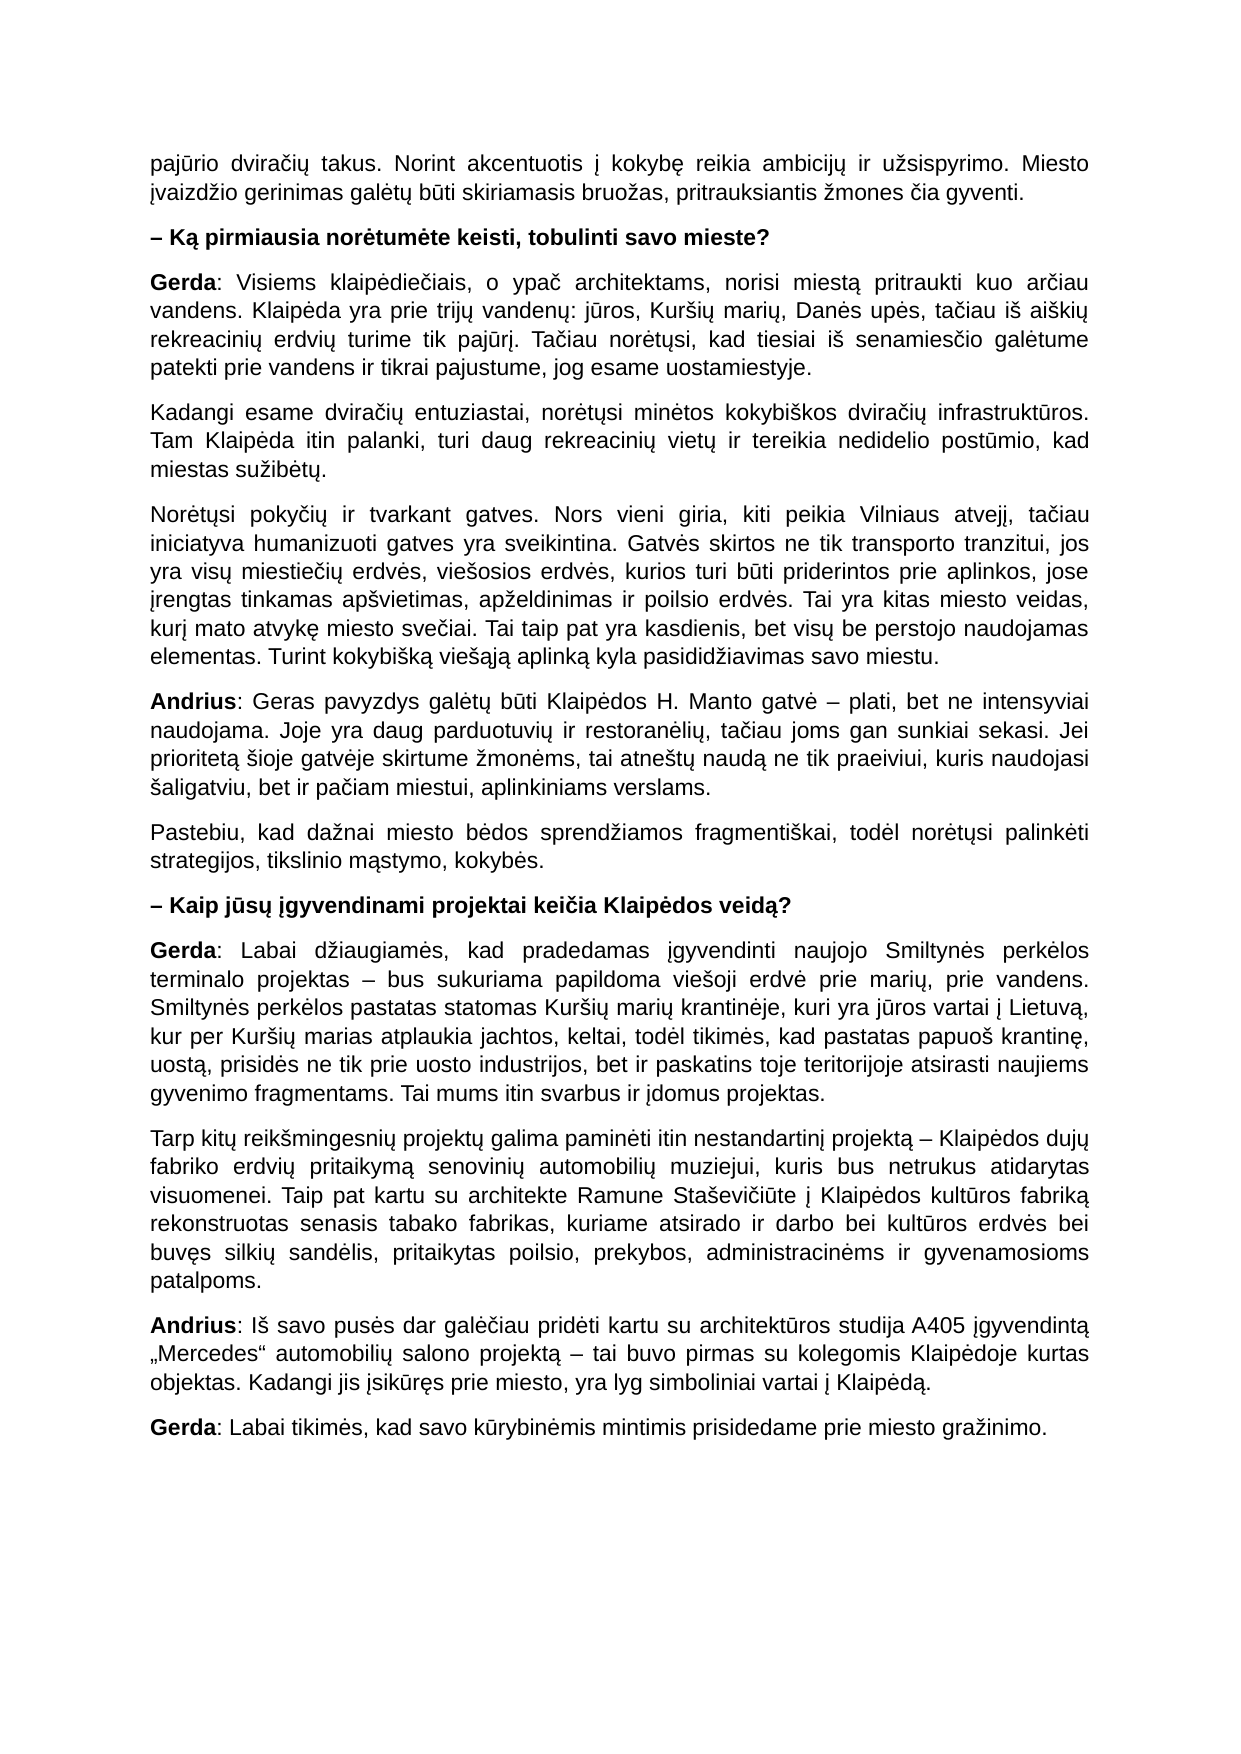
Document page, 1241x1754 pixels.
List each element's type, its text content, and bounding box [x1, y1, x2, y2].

text Norėtųsi pokyčių ir tvarkant gatves. Nors vieni giria, kiti peikia Vilniaus atvejį, tačiau iniciatyva humanizuoti gatves yra sveikintina. Gatvės skirtos ne tik transporto tranzitui, jos yra visų miestiečių erdvės, viešosios erdvės, kurios turi būti priderintos prie aplinkos, jose įrengtas tinkamas apšvietimas, apželdinimas ir poilsio erdvės. Tai yra kitas miesto veidas, kurį mato atvykę miesto svečiai. Tai taip pat yra kasdienis, bet visų be perstojo naudojamas elementas. Turint kokybišką viešąją aplinką kyla pasididžiavimas savo miestu. [150, 501, 1090, 669]
text Andrius: Geras pavyzdys galėtų būti Klaipėdos H. Manto gatvė – plati, bet ne intensyviai naudojama. Joje yra daug parduotuvių ir restoranėlių, tačiau joms gan sunkiai sekasi. Jei prioritetą šioje gatvėje skirtume žmonėms, tai atneštų naudą ne tik praeiviui, kuris naudojasi šaligatviu, bet ir pačiam miestui, aplinkiniams verslams. [150, 688, 1090, 800]
text Gerda: Visiems klaipėdiečiais, o ypač architektams, norisi miestą pritraukti kuo arčiau vandens. Klaipėda yra prie trijų vandenų: jūros, Kuršių marių, Danės upės, tačiau iš aiškių rekreacinių erdvių turime tik pajūrį. Tačiau norėtųsi, kad tiesiai iš senamiesčio galėtume patekti prie vandens ir tikrai pajustume, jog esame uostamiestyje. [150, 269, 1090, 380]
text Pastebiu, kad dažnai miesto bėdos sprendžiamos fragmentiškai, todėl norėtųsi palinkėti strategijos, tikslinio mąstymo, kokybės. [150, 819, 1090, 873]
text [150, 150, 1090, 205]
text – Kaip jūsų įgyvendinami projektai keičia Klaipėdos veidą? [150, 892, 1090, 919]
text Andrius: Iš savo pusės dar galėčiau pridėti kartu su architektūros studija A405 įgyvendintą „Mercedes“ automobilių salono projektą – tai buvo pirmas su kolegomis Klaipėdoje kurtas objektas. Kadangi jis įsikūręs prie miesto, yra lyg simboliniai vartai į Klaipėdą. [150, 1312, 1090, 1395]
text Kadangi esame dviračių entuziastai, norėtųsi minėtos kokybiškos dviračių infrastruktūros. Tam Klaipėda itin palanki, turi daug rekreacinių vietų ir tereikia nedidelio postūmio, kad miestas sužibėtų. [150, 399, 1090, 482]
text Tarp kitų reikšmingesnių projektų galima paminėti itin nestandartinį projektą – Klaipėdos dujų fabriko erdvių pritaikymą senovinių automobilių muziejui, kuris bus netrukus atidarytas visuomenei. Taip pat kartu su architekte Ramune Staševičiūte į Klaipėdos kultūros fabriką rekonstruotas senasis tabako fabrikas, kuriame atsirado ir darbo bei kultūros erdvės bei buvęs silkių sandėlis, pritaikytas poilsio, prekybos, administracinėms ir gyvenamosioms patalpoms. [150, 1125, 1090, 1293]
text – Ką pirmiausia norėtumėte keisti, tobulinti savo mieste? [150, 223, 1090, 250]
text Gerda: Labai tikimės, kad savo kūrybinėmis mintimis prisidedame prie miesto gražinimo. [150, 1414, 1090, 1440]
text Gerda: Labai džiaugiamės, kad pradedamas įgyvendinti naujojo Smiltynės perkėlos terminalo projektas – bus sukuriama papildoma viešoji erdvė prie marių, prie vandens. Smiltynės perkėlos pastatas statomas Kuršių marių krantinėje, kuri yra jūros vartai į Lietuvą, kur per Kuršių marias atplaukia jachtos, keltai, todėl tikimės, kad pastatas papuoš krantinę, uostą, prisidės ne tik prie uosto industrijos, bet ir paskatins toje teritorijoje atsirasti naujiems gyvenimo fragmentams. Tai mums itin svarbus ir įdomus projektas. [150, 937, 1090, 1106]
